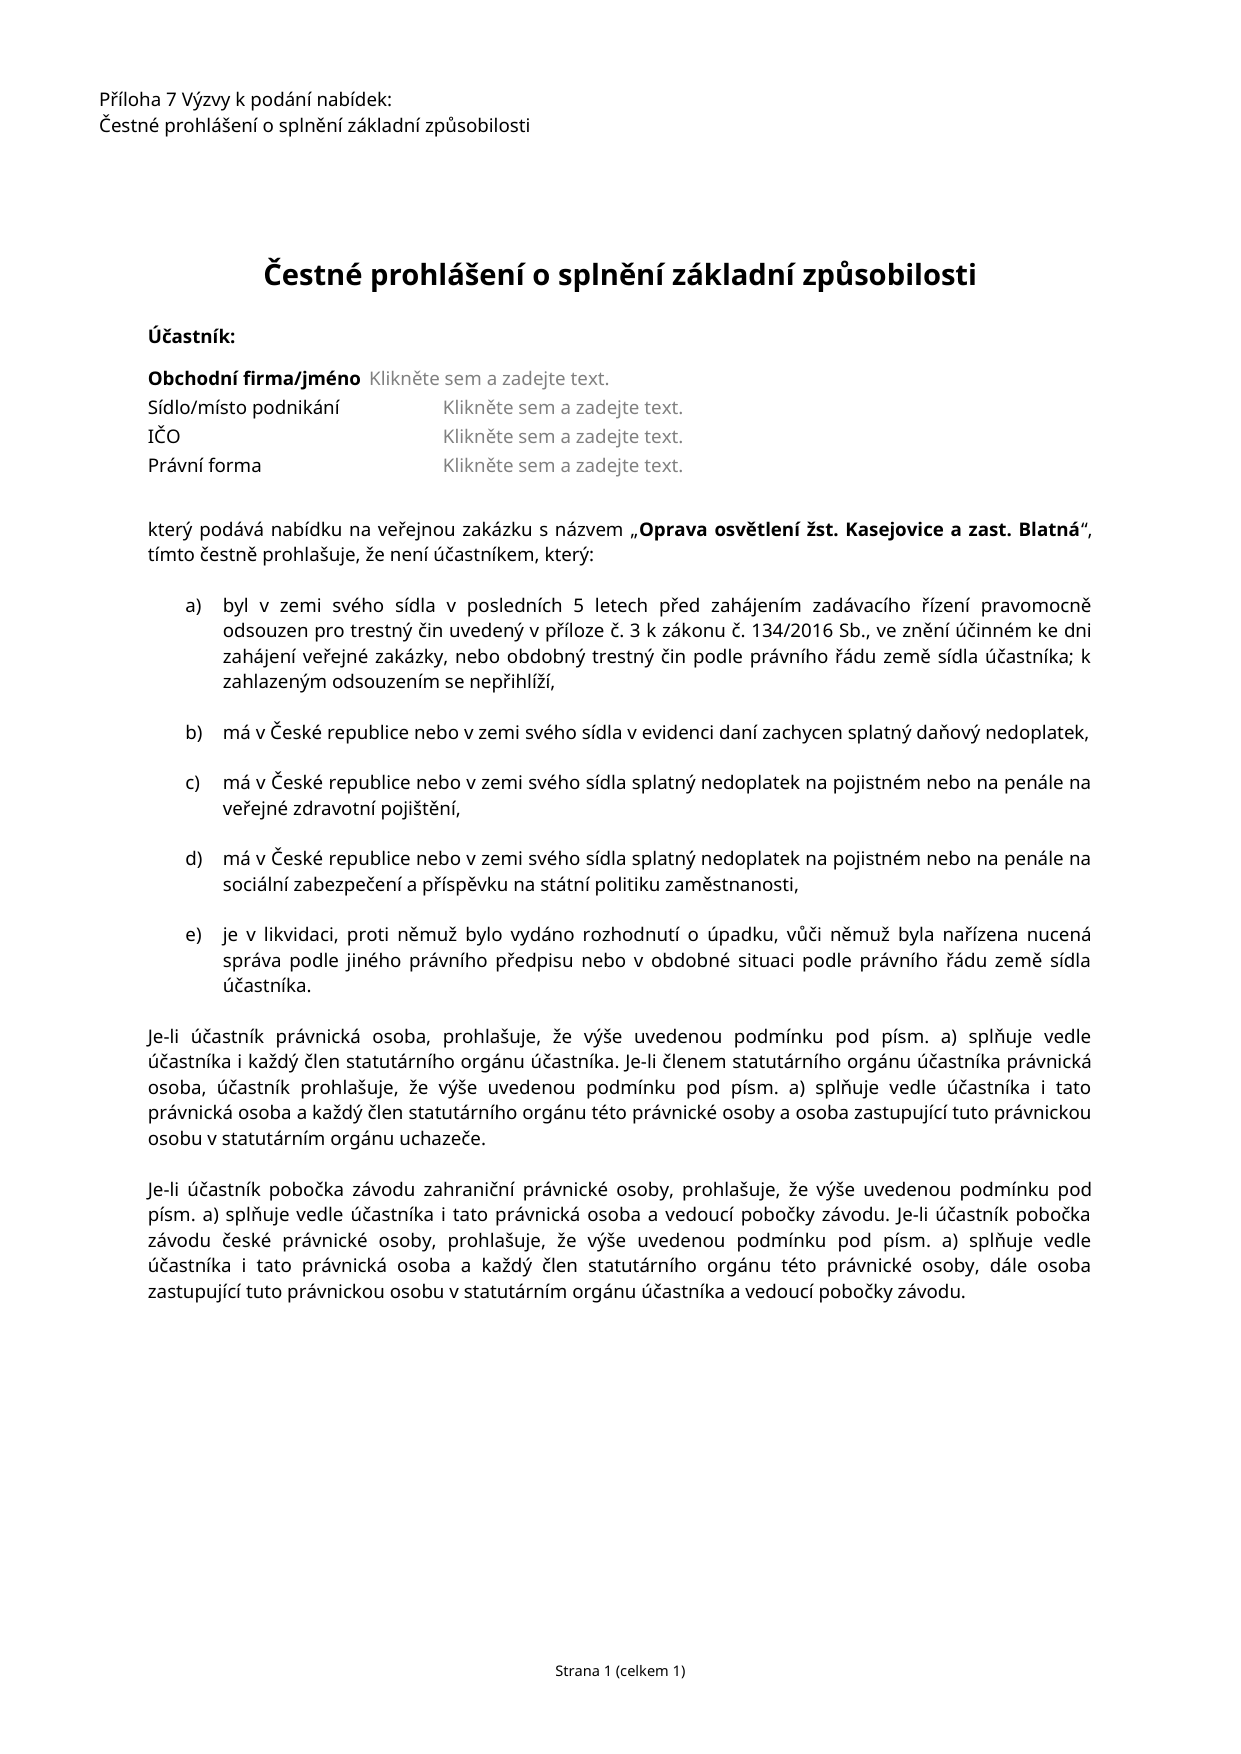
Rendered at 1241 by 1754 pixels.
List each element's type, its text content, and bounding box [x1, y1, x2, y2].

list je v likvidaci, proti němuž bylo vydáno rozhodnutí o úpadku, vůči němuž byla nařízena nucená správa podle jiného právního předpisu nebo v obdobné situaci podle právního řádu země sídla účastníka. [185, 922, 1093, 998]
list má v České republice nebo v zemi svého sídla splatný nedoplatek na pojistném nebo na penále na veřejné zdravotní pojištění, [185, 769, 1093, 821]
text Právní forma [148, 449, 1093, 478]
text Účastník: [148, 318, 1093, 349]
text IČO [148, 420, 1093, 449]
list má v České republice nebo v zemi svého sídla v evidenci daní zachycen splatný daňový nedoplatek, [185, 719, 1093, 744]
text který podává nabídku na veřejnou zakázku s názvem „Oprava osvětlení žst. Kasejovice a zast. Blatná“, tímto čestně prohlašuje, že není účastníkem, který: [148, 516, 1093, 567]
list má v České republice nebo v zemi svého sídla splatný nedoplatek na pojistném nebo na penále na sociální zabezpečení a příspěvku na státní politiku zaměstnanosti, [185, 846, 1093, 897]
text Je-li účastník právnická osoba, prohlašuje, že výše uvedenou podmínku pod písm. a) splňuje vedle účastníka i každý člen statutárního orgánu účastníka. Je-li členem statutárního orgánu účastníka právnická osoba, účastník prohlašuje, že výše uvedenou podmínku pod písm. a) splňuje vedle účastníka i tato právnická osoba a každý člen statutárního orgánu této právnické osoby a osoba zastupující tuto právnickou osobu v statutárním orgánu uchazeče. [148, 1023, 1093, 1151]
title Čestné prohlášení o splnění základní způsobilosti [148, 254, 1093, 293]
text Sídlo/místo podnikání [148, 391, 1093, 420]
text Je-li účastník pobočka závodu zahraniční právnické osoby, prohlašuje, že výše uvedenou podmínku pod písm. a) splňuje vedle účastníka i tato právnická osoba a vedoucí pobočky závodu. Je-li účastník pobočka závodu české právnické osoby, prohlašuje, že výše uvedenou podmínku pod písm. a) splňuje vedle účastníka i tato právnická osoba a každý člen statutárního orgánu této právnické osoby, dále osoba zastupující tuto právnickou osobu v statutárním orgánu účastníka a vedoucí pobočky závodu. [148, 1176, 1093, 1304]
text Obchodní firma/jméno [148, 362, 1093, 391]
list byl v zemi svého sídla v posledních 5 letech před zahájením zadávacího řízení pravomocně odsouzen pro trestný čin uvedený v příloze č. 3 k zákonu č. 134/2016 Sb., ve znění účinném ke dni zahájení veřejné zakázky, nebo obdobný trestný čin podle právního řádu země sídla účastníka; k zahlazeným odsouzením se nepřihlíží, [185, 592, 1093, 694]
